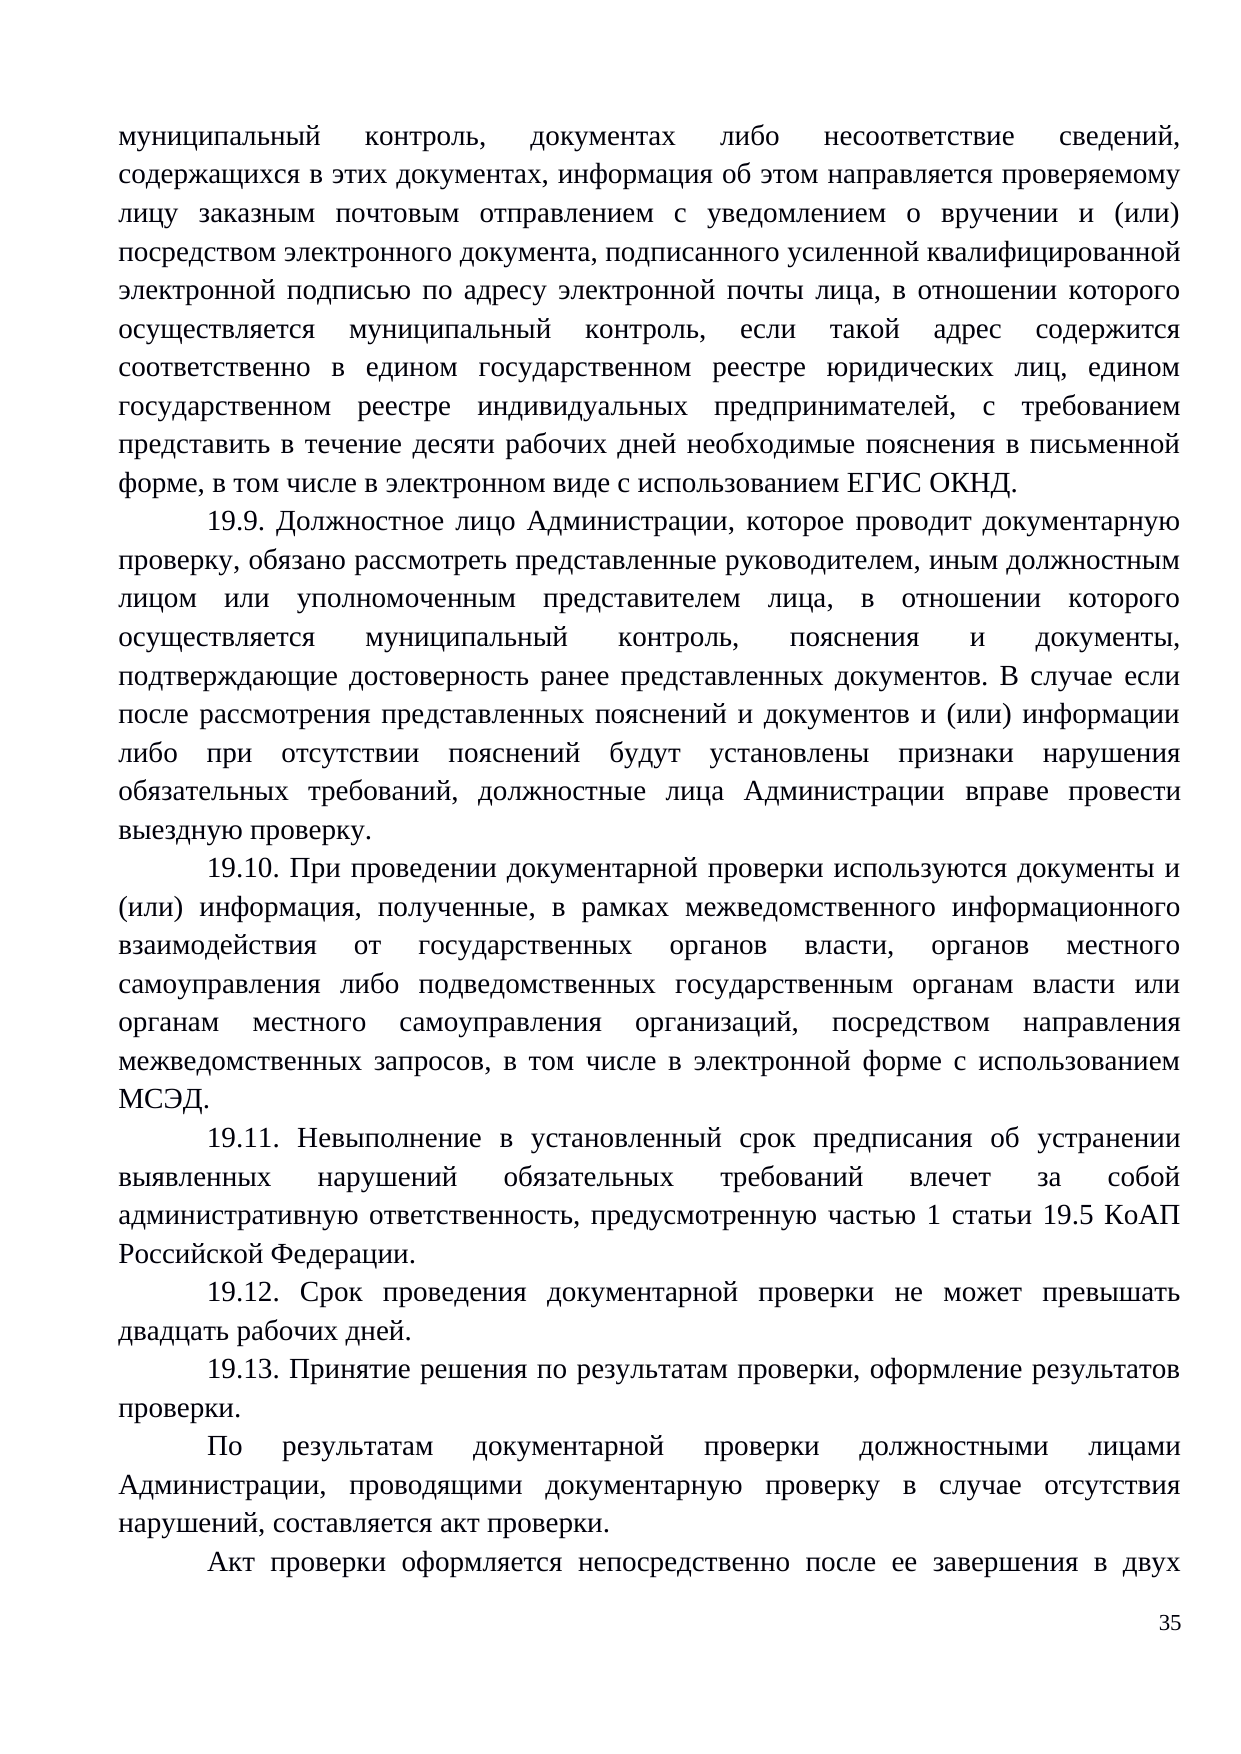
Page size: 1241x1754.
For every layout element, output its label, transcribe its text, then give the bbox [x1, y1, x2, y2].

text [118, 118, 1181, 498]
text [118, 1544, 1181, 1578]
text 19.9. Должностное лицо Администрации, которое проводит документарную проверку, обязано рассмотреть представленные руководителем, иным должностным лицом или уполномоченным представителем лица, в отношении которого осуществляется муниципальный контроль, пояснения и документы, подтверждающие достоверность ранее представленных документов. В случае если после рассмотрения представленных пояснений и документов и (или) информации либо при отсутствии пояснений будут установлены признаки нарушения обязательных требований, должностные лица Администрации вправе провести выездную проверку. [118, 503, 1181, 845]
text 19.13. Принятие решения по результатам проверки, оформление результатов проверки. [118, 1351, 1181, 1423]
text 19.11. Невыполнение в установленный срок предписания об устранении выявленных нарушений обязательных требований влечет за собой административную ответственность, предусмотренную частью 1 статьи 19.5 КоАП Российской Федерации. [118, 1120, 1181, 1269]
text 19.10. При проведении документарной проверки используются документы и (или) информация, полученные, в рамках межведомственного информационного взаимодействия от государственных органов власти, органов местного самоуправления либо подведомственных государственным органам власти или органам местного самоуправления организаций, посредством направления межведомственных запросов, в том числе в электронной форме с использованием МСЭД. [118, 850, 1181, 1115]
text 19.12. Срок проведения документарной проверки не может превышать двадцать рабочих дней. [118, 1274, 1181, 1346]
text По результатам документарной проверки должностными лицами Администрации, проводящими документарную проверку в случае отсутствия нарушений, составляется акт проверки. [118, 1428, 1181, 1539]
